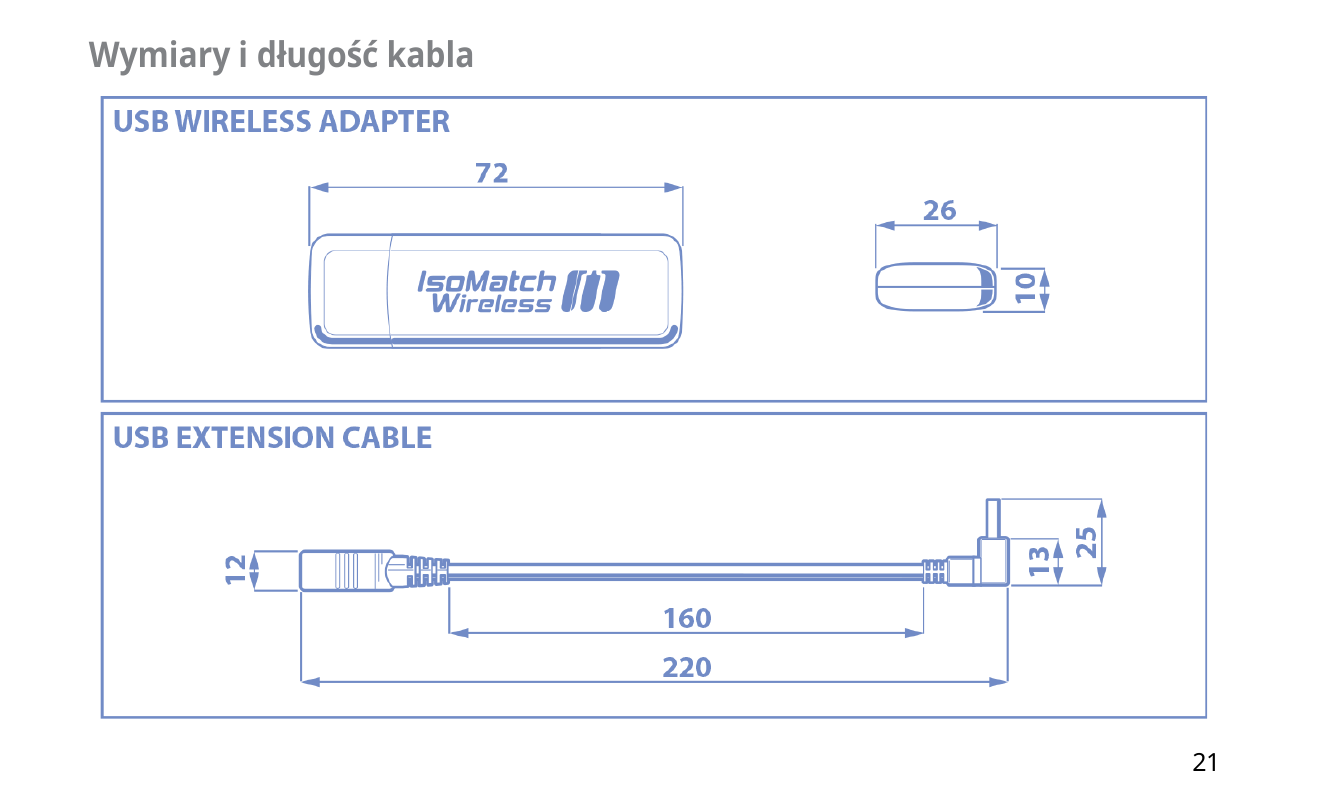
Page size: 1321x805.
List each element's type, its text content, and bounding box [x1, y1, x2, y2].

subtitle Wymiary i długość kabla [88, 29, 1258, 78]
picture [100, 96, 1208, 719]
